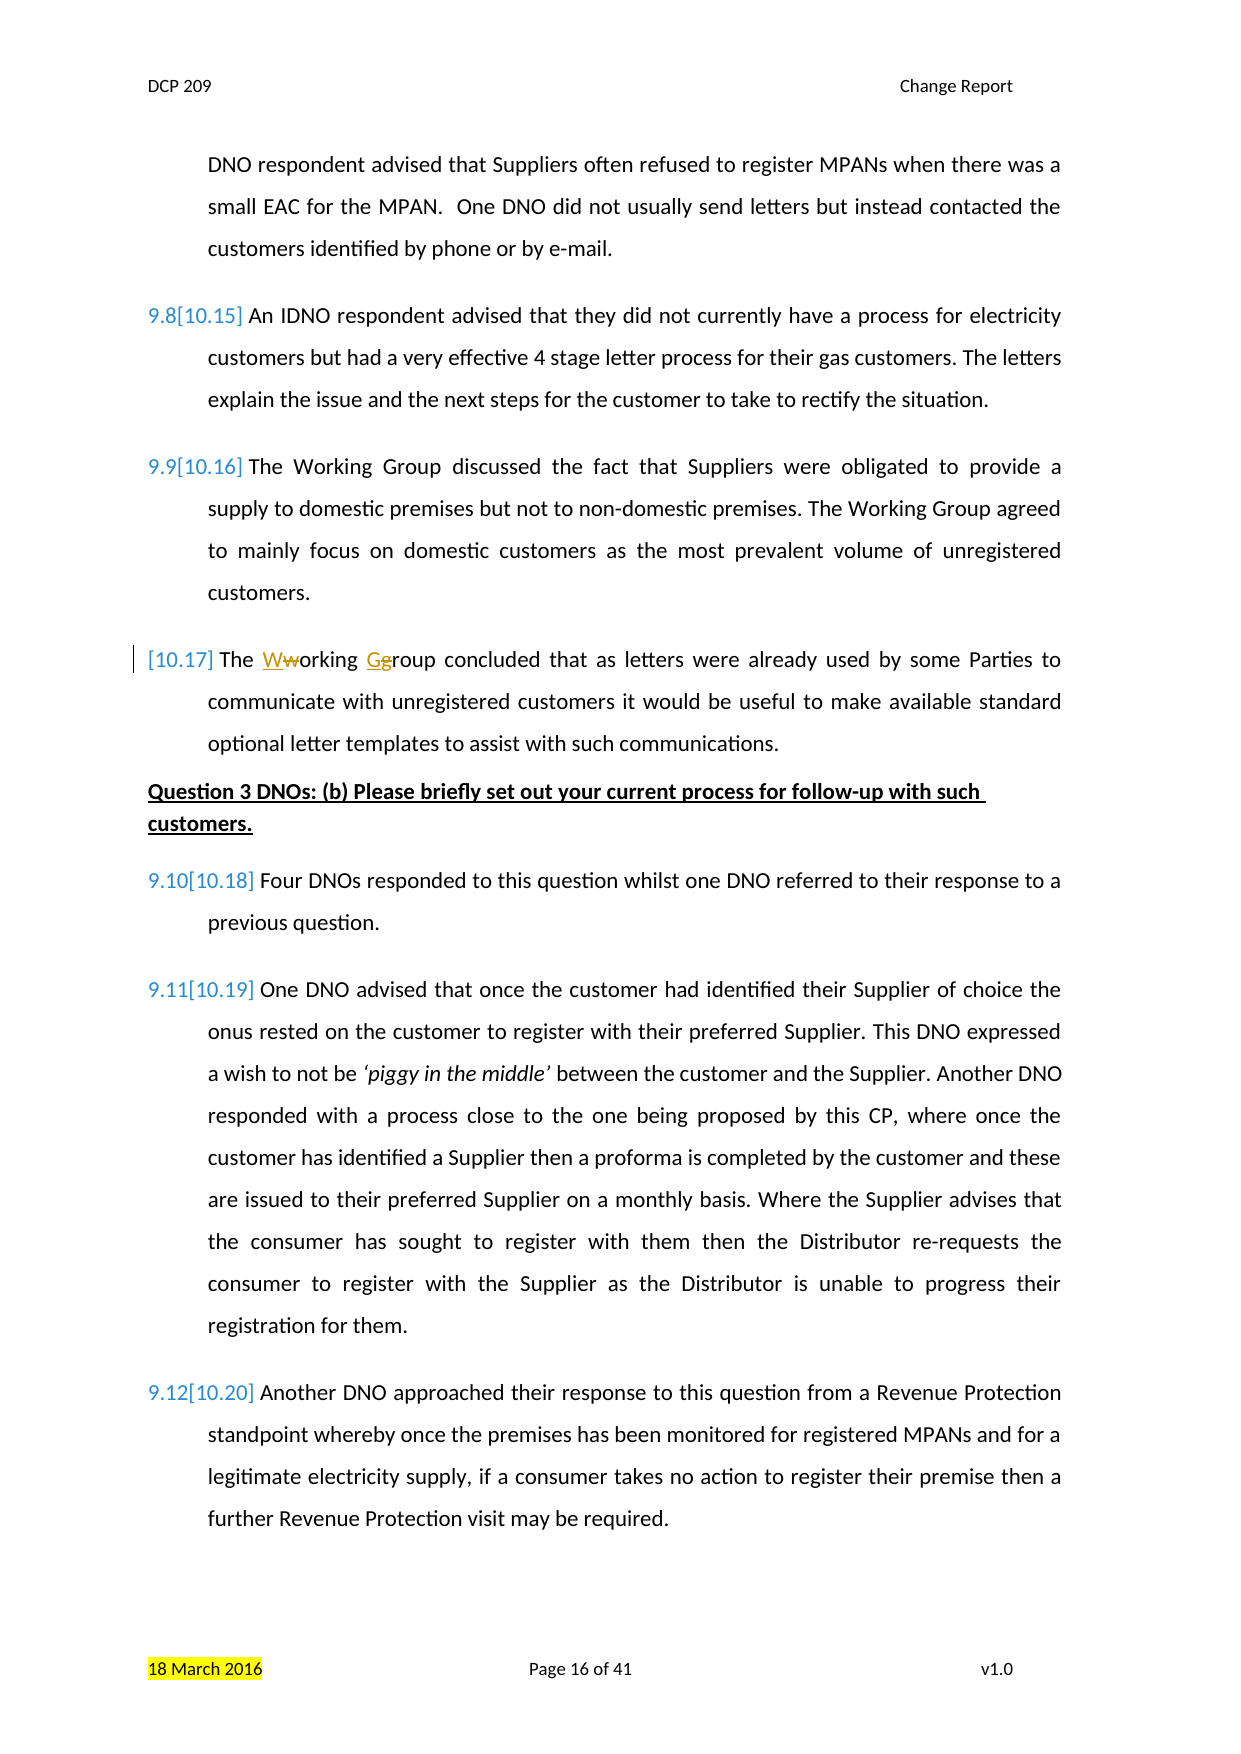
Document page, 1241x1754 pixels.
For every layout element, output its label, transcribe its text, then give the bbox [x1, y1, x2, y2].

subtitle The Working Group discussed the fact that Suppliers were obligated to provide a supply to domestic premises but not to non-domestic premises. The Working Group agreed to mainly focus on domestic customers as the most prevalent volume of unregistered customers. [148, 452, 1063, 606]
subtitle One DNO advised that once the customer had identified their Supplier of choice the onus rested on the customer to register with their preferred Supplier. This DNO expressed a wish to not be ‘piggy in the middle’ between the customer and the Supplier. Another DNO responded with a process close to the one being proposed by this CP, where once the customer has identified a Supplier then a proforma is completed by the customer and these are issued to their preferred Supplier on a monthly basis. Where the Supplier advises that the consumer has sought to register with them then the Distributor re-requests the consumer to register with the Supplier as the Distributor is unable to progress their registration for them. [148, 975, 1063, 1339]
subtitle Four DNOs responded to this question whilst one DNO referred to their response to a previous question. [148, 866, 1063, 936]
subtitle Another DNO approached their response to this question from a Revenue Protection standpoint whereby once the premises has been monitored for registered MPANs and for a legitimate electricity supply, if a consumer takes no action to register their premise then a further Revenue Protection visit may be required. [148, 1378, 1063, 1532]
subtitle An IDNO respondent advised that they did not currently have a process for electricity customers but had a very effective 4 stage letter process for their gas customers. The letters explain the issue and the next steps for the customer to take to rectify the situation. [148, 301, 1063, 413]
text Question 3 DNOs: (b) Please briefly set out your current process for follow-up with such customers. [148, 777, 1063, 837]
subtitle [148, 150, 1063, 262]
subtitle The orking roup concluded that as letters were already used by some Parties to communicate with unregistered customers it would be useful to make available standard optional letter templates to assist with such communications. [148, 645, 1063, 757]
